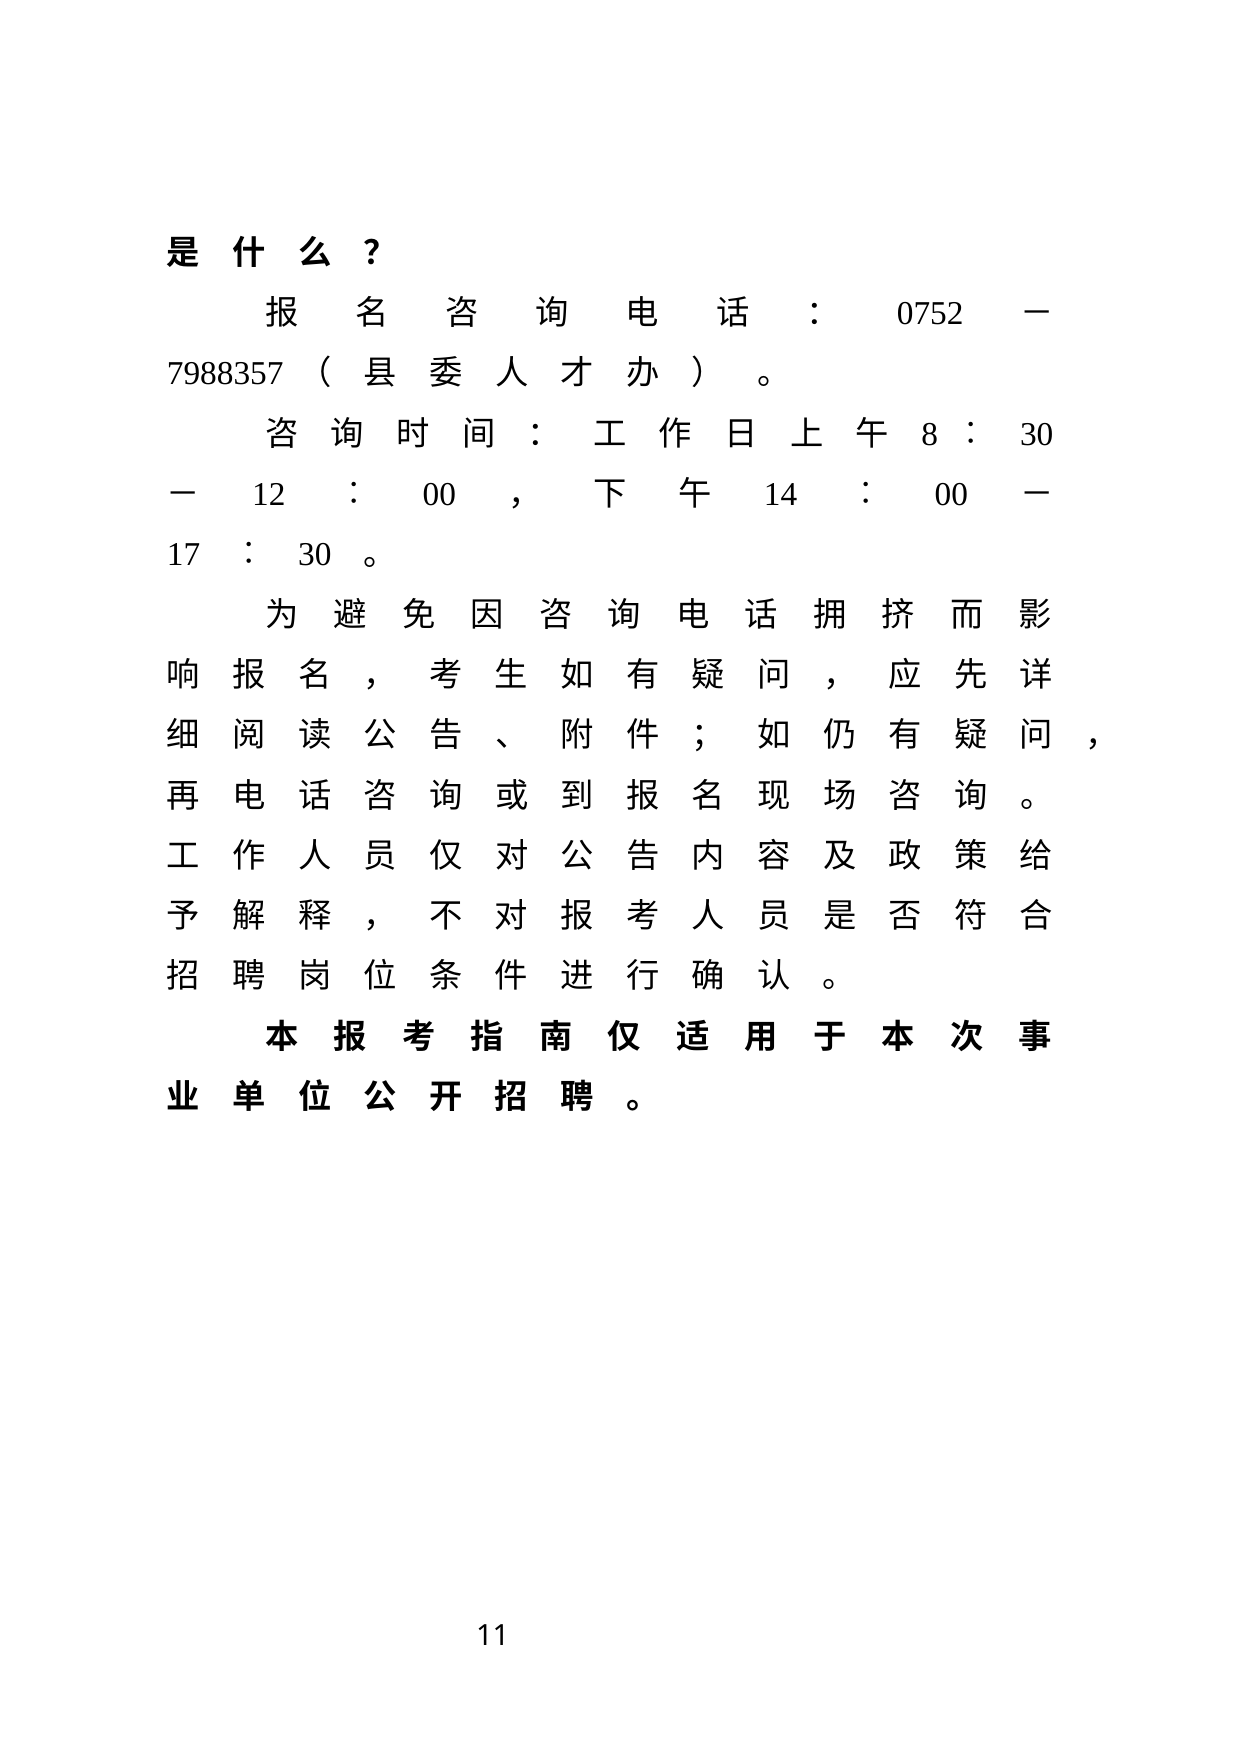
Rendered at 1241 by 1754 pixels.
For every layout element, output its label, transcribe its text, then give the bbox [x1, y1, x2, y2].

text 为避免因咨询电话拥挤而影响报名，考生如有疑问，应先详细阅读公告、附件；如仍有疑问，再电话咨询或到报名现场咨询。工作人员仅对公告内容及政策给予解释，不对报考人员是否符合招聘岗位条件进行确认。 [167, 581, 1085, 1003]
text 本报考指南仅适用于本次事业单位公开招聘。 [167, 1003, 1085, 1124]
text 7．报名政策咨询电话和时间是什么？ [167, 219, 1085, 280]
text 咨询时间：工作日上午8︰30－12︰00，下午14︰00－17︰30。 [167, 400, 1085, 581]
text 报名咨询电话：0752－7988357（县委人才办）。 [167, 280, 1085, 400]
